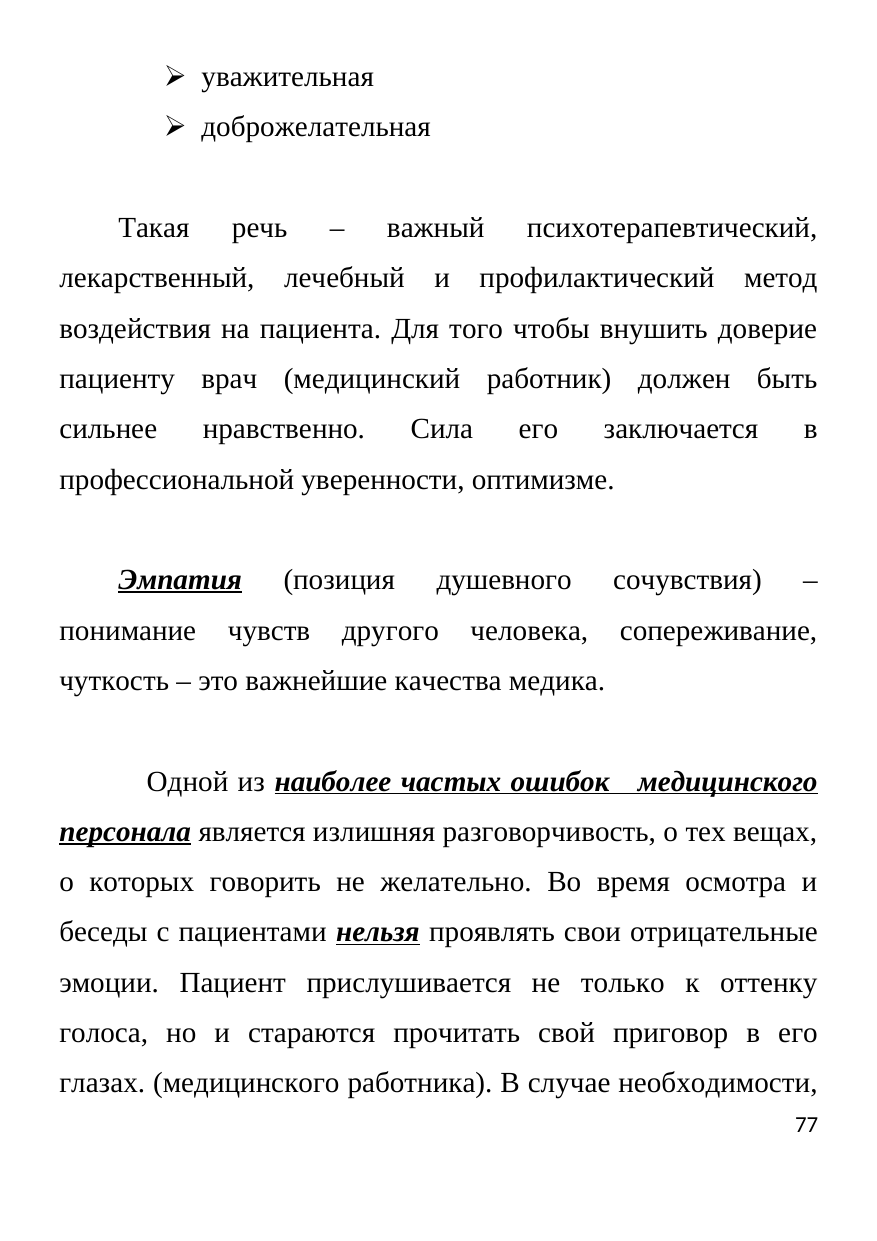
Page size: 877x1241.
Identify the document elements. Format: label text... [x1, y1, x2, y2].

list уважительная [164, 59, 818, 93]
text Такая речь – важный психотерапевтический, лекарственный, лечебный и профилактический метод воздействия на пациента. Для того чтобы внушить доверие пациенту врач (медицинский работник) должен быть сильнее нравственно. Сила его заключается в профессиональной уверенности, оптимизме. [59, 210, 818, 495]
list доброжелательная [164, 109, 818, 143]
text Эмпатия (позиция душевного сочувствия) – понимание чувств другого человека, сопереживание, чуткость – это важнейшие качества медика. [59, 562, 818, 697]
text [59, 764, 818, 1099]
